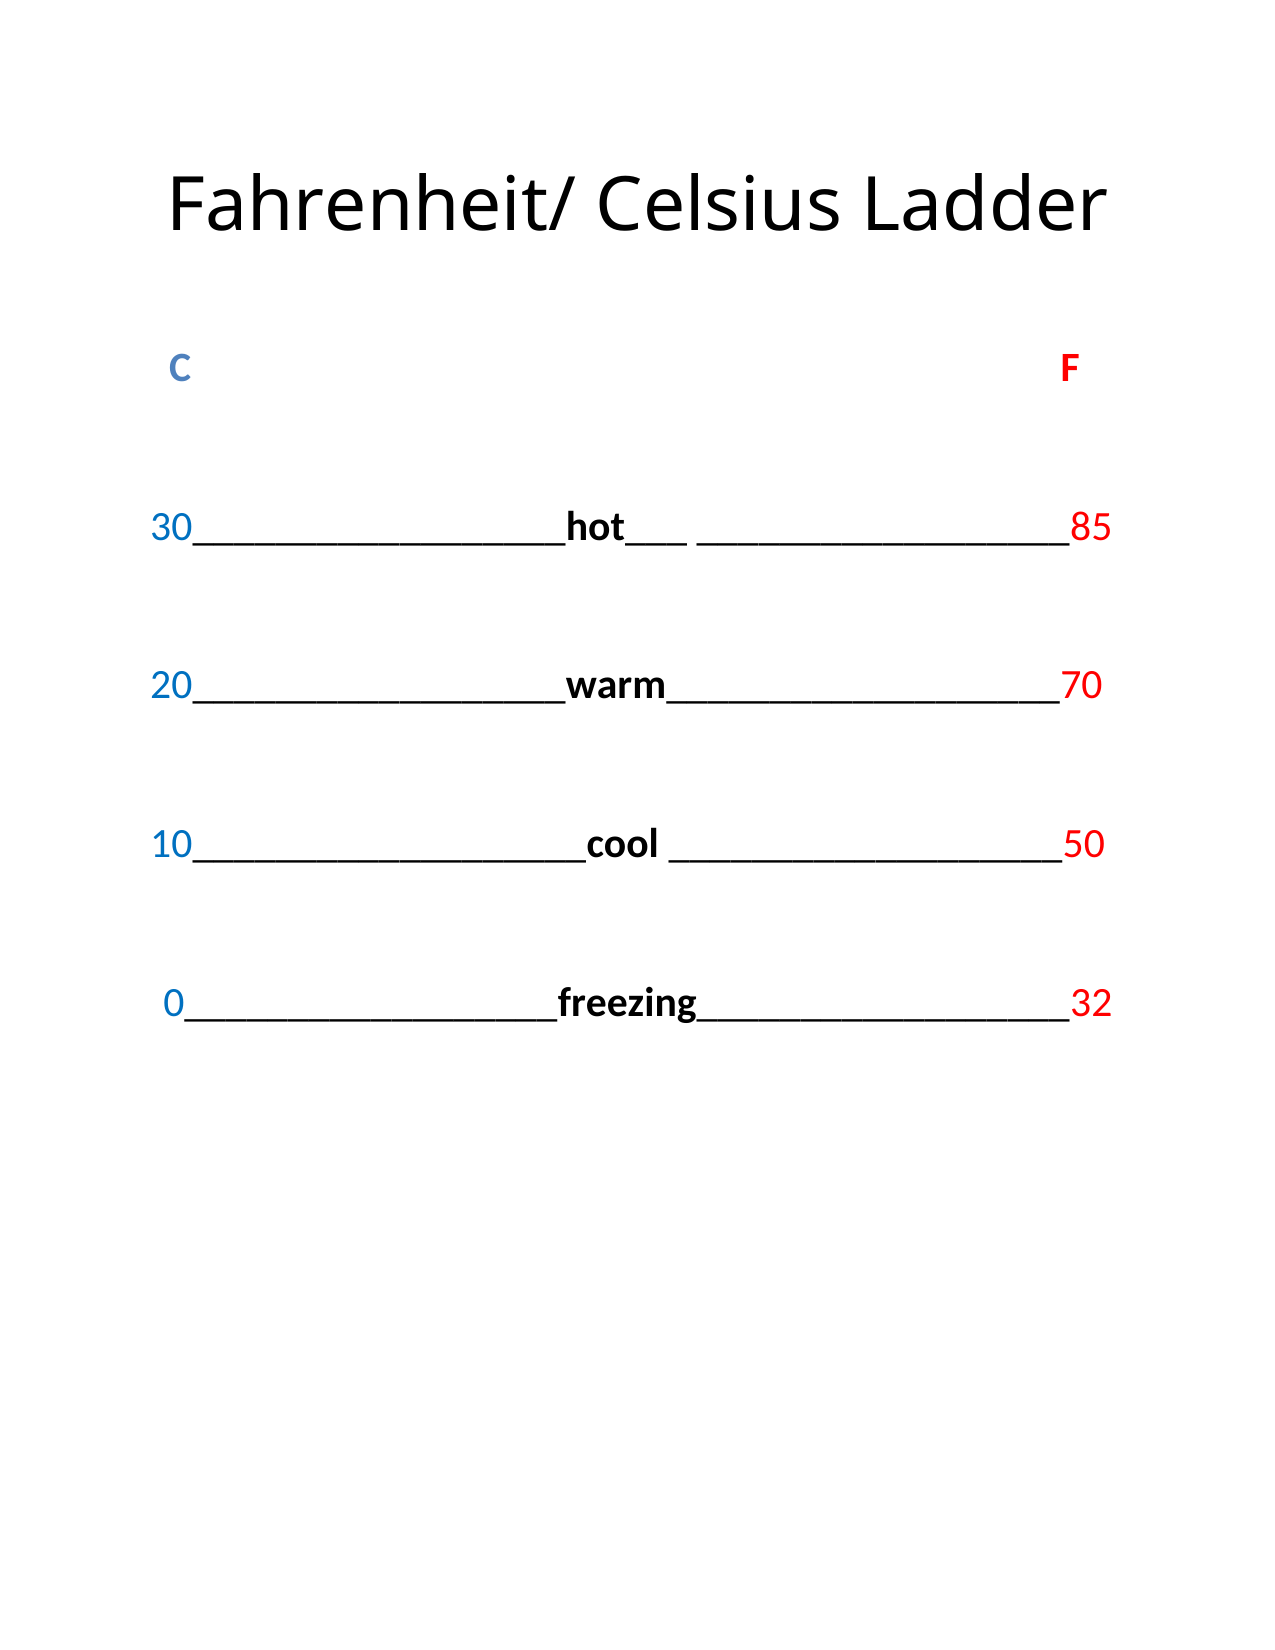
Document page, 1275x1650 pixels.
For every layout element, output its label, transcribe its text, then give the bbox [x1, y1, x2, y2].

text 30__________________hot___ __________________85 [150, 500, 1125, 551]
text Fahrenheit/ Celsius Ladder [150, 150, 1125, 252]
text 20__________________warm___________________70 [150, 658, 1125, 709]
text 10___________________cool ___________________50 [150, 817, 1125, 868]
text C F [150, 341, 1125, 392]
text 0__________________freezing__________________32 [150, 976, 1125, 1026]
